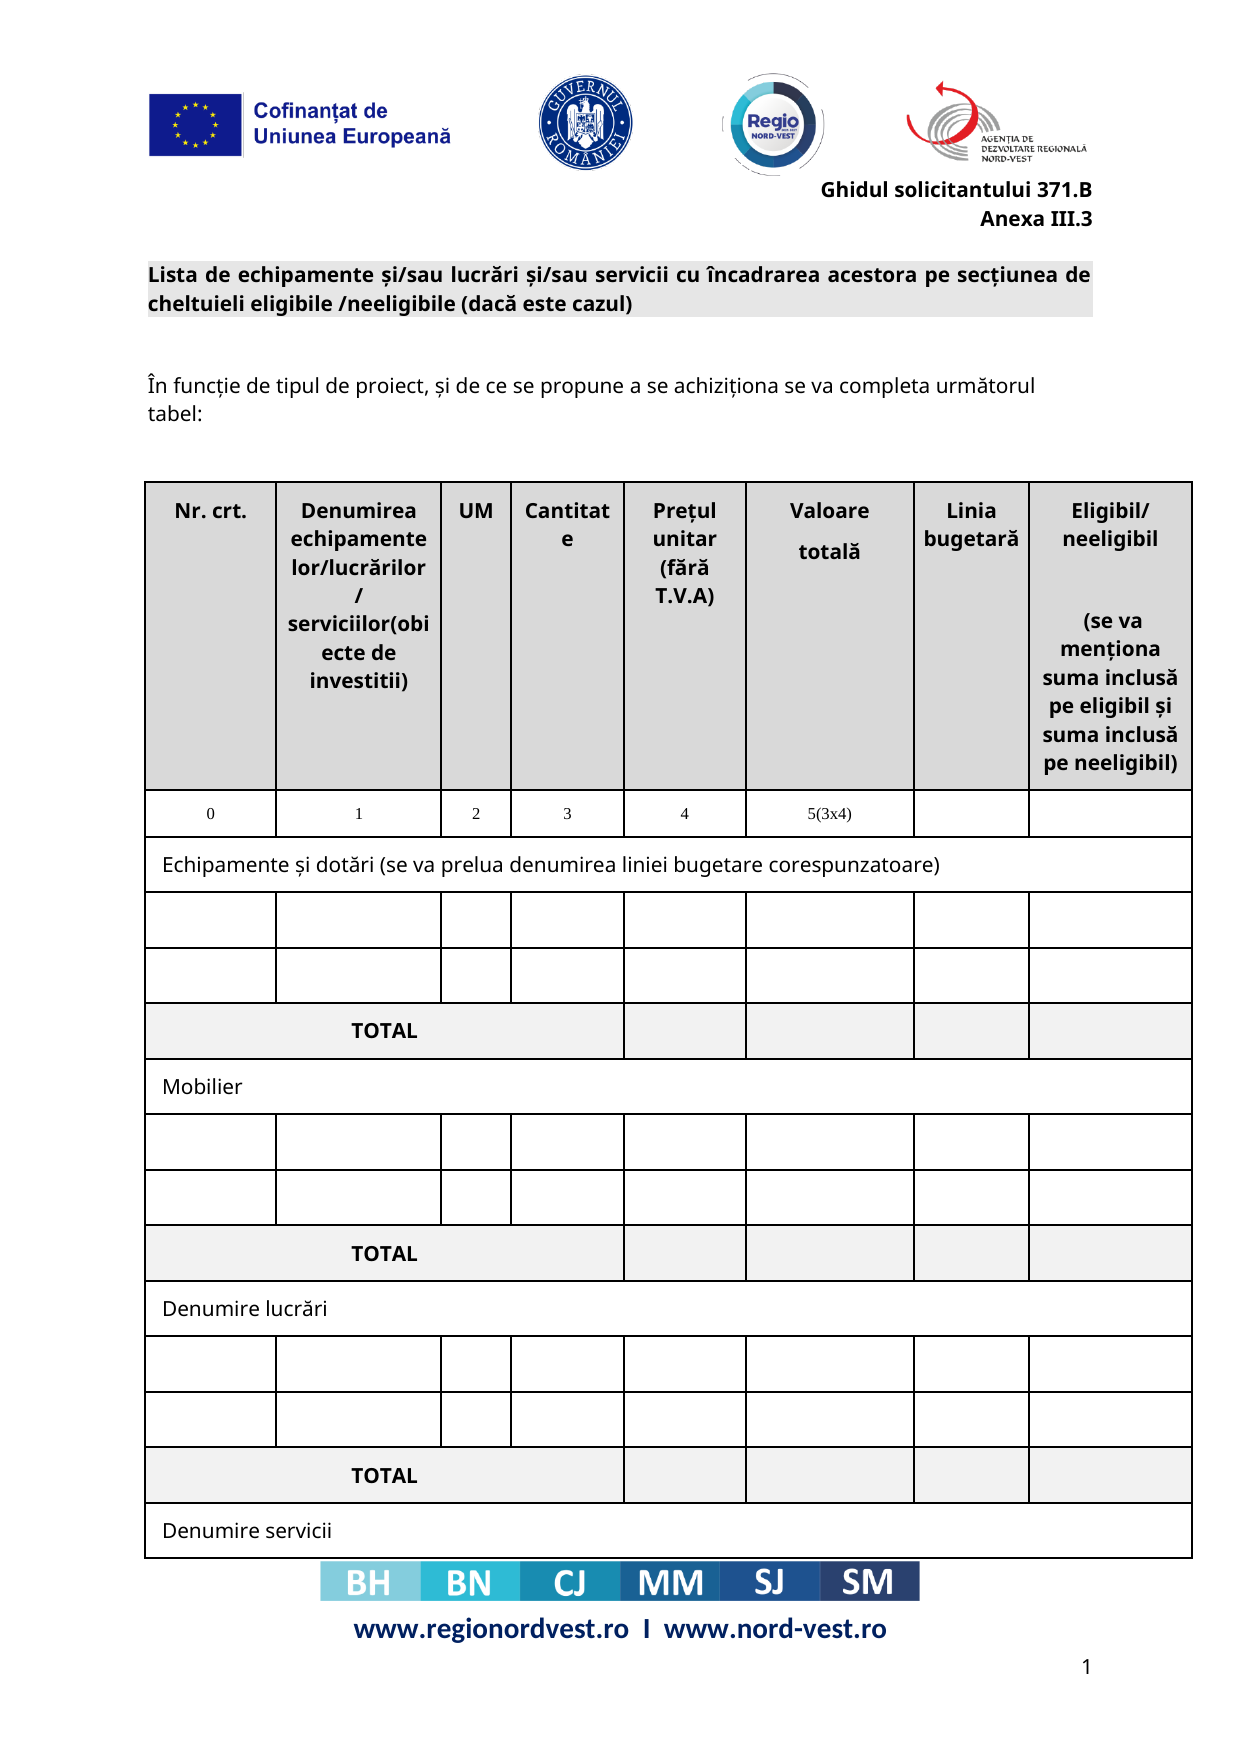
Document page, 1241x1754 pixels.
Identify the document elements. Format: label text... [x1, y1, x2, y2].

table_cell [1030, 1004, 1191, 1058]
table_header Valoare totală [747, 483, 913, 789]
table_header Eligibil/neeligibil (se va menţiona suma inclusă pe eligibil şi suma inclusă pe neeligibil) [1030, 483, 1191, 789]
table_cell [512, 949, 623, 1002]
table_cell [442, 949, 510, 1002]
table_cell [747, 949, 913, 1002]
table_header UM [442, 483, 510, 789]
table_cell [1030, 791, 1191, 836]
table_cell [277, 1337, 440, 1391]
table_cell [146, 1115, 275, 1169]
table_header Cantitate [512, 483, 623, 789]
list Anexa III.3 [148, 204, 1093, 232]
table_cell [625, 1004, 745, 1058]
table_cell [747, 893, 913, 947]
table_cell [1030, 1337, 1191, 1391]
table_cell TOTAL [146, 1004, 623, 1058]
table_cell [442, 1115, 510, 1169]
table_cell [747, 1115, 913, 1169]
list Lista de echipamente și/sau lucrări și/sau servicii cu încadrarea acestora pe secțiunea de cheltuieli eligibile /neeligibile (dacă este cazul) [148, 261, 1093, 317]
table_cell [512, 1337, 623, 1391]
table_cell [277, 1393, 440, 1446]
table_cell [146, 893, 275, 947]
picture [320, 1561, 920, 1601]
table_cell 0 [146, 791, 275, 836]
table_cell [442, 1171, 510, 1224]
table_cell [747, 1226, 913, 1280]
table_cell [146, 1337, 275, 1391]
table_cell [747, 1004, 913, 1058]
table_cell [915, 791, 1028, 836]
table_cell [442, 1337, 510, 1391]
table_header Nr. crt. [146, 483, 275, 789]
table_cell [625, 1226, 745, 1280]
table_cell [915, 949, 1028, 1002]
table_cell [442, 1393, 510, 1446]
table_cell [146, 1393, 275, 1446]
table_cell [277, 949, 440, 1002]
table_cell [915, 1393, 1028, 1446]
table_cell [915, 1004, 1028, 1058]
table_cell [625, 1115, 745, 1169]
table_cell Denumire lucrări [146, 1282, 1191, 1335]
table_cell [915, 1171, 1028, 1224]
table_header Linia bugetară [915, 483, 1028, 789]
table_cell Denumire servicii [146, 1504, 1191, 1557]
table_cell [512, 893, 623, 947]
text În funcţie de tipul de proiect, şi de ce se propune a se achiziţiona se va completa următorul tabel: [148, 371, 1093, 428]
table_cell 5(3x4) [747, 791, 913, 836]
table_cell TOTAL [146, 1226, 623, 1280]
list Ghidul solicitantului 371.B [148, 175, 1093, 204]
table_cell [146, 1171, 275, 1224]
table_cell [625, 893, 745, 947]
table_cell [747, 1393, 913, 1446]
table_cell [1030, 949, 1191, 1002]
table_cell 4 [625, 791, 745, 836]
table_cell [277, 1171, 440, 1224]
table_cell [915, 1115, 1028, 1169]
table_cell [747, 1448, 913, 1502]
table_cell [915, 893, 1028, 947]
table_cell 2 [442, 791, 510, 836]
table_cell [625, 949, 745, 1002]
table_cell [1030, 1226, 1191, 1280]
table_cell 3 [512, 791, 623, 836]
table_cell Echipamente şi dotări (se va prelua denumirea liniei bugetare corespunzatoare) [146, 838, 1191, 891]
picture [147, 73, 1087, 176]
table_cell [1030, 893, 1191, 947]
table_cell [1030, 1171, 1191, 1224]
table_cell Mobilier [146, 1060, 1191, 1113]
table_cell [277, 1115, 440, 1169]
table_cell [277, 893, 440, 947]
table_cell [747, 1171, 913, 1224]
table_cell [1030, 1393, 1191, 1446]
table_cell [625, 1448, 745, 1502]
table_cell [915, 1226, 1028, 1280]
table_header Preţul unitar (fără T.V.A) [625, 483, 745, 789]
table_cell [915, 1337, 1028, 1391]
table_cell [1030, 1115, 1191, 1169]
table_cell [625, 1337, 745, 1391]
table_cell [512, 1393, 623, 1446]
table_cell [625, 1171, 745, 1224]
table_cell [512, 1115, 623, 1169]
table_header Denumirea echipamentelor/lucrărilor/ serviciilor(obiecte de investitii) [277, 483, 440, 789]
table_cell TOTAL [146, 1448, 623, 1502]
table_cell [442, 893, 510, 947]
table_cell [1030, 1448, 1191, 1502]
table_cell 1 [277, 791, 440, 836]
table_cell [915, 1448, 1028, 1502]
table_cell [747, 1337, 913, 1391]
table_cell [146, 949, 275, 1002]
table_cell [625, 1393, 745, 1446]
table_cell [512, 1171, 623, 1224]
